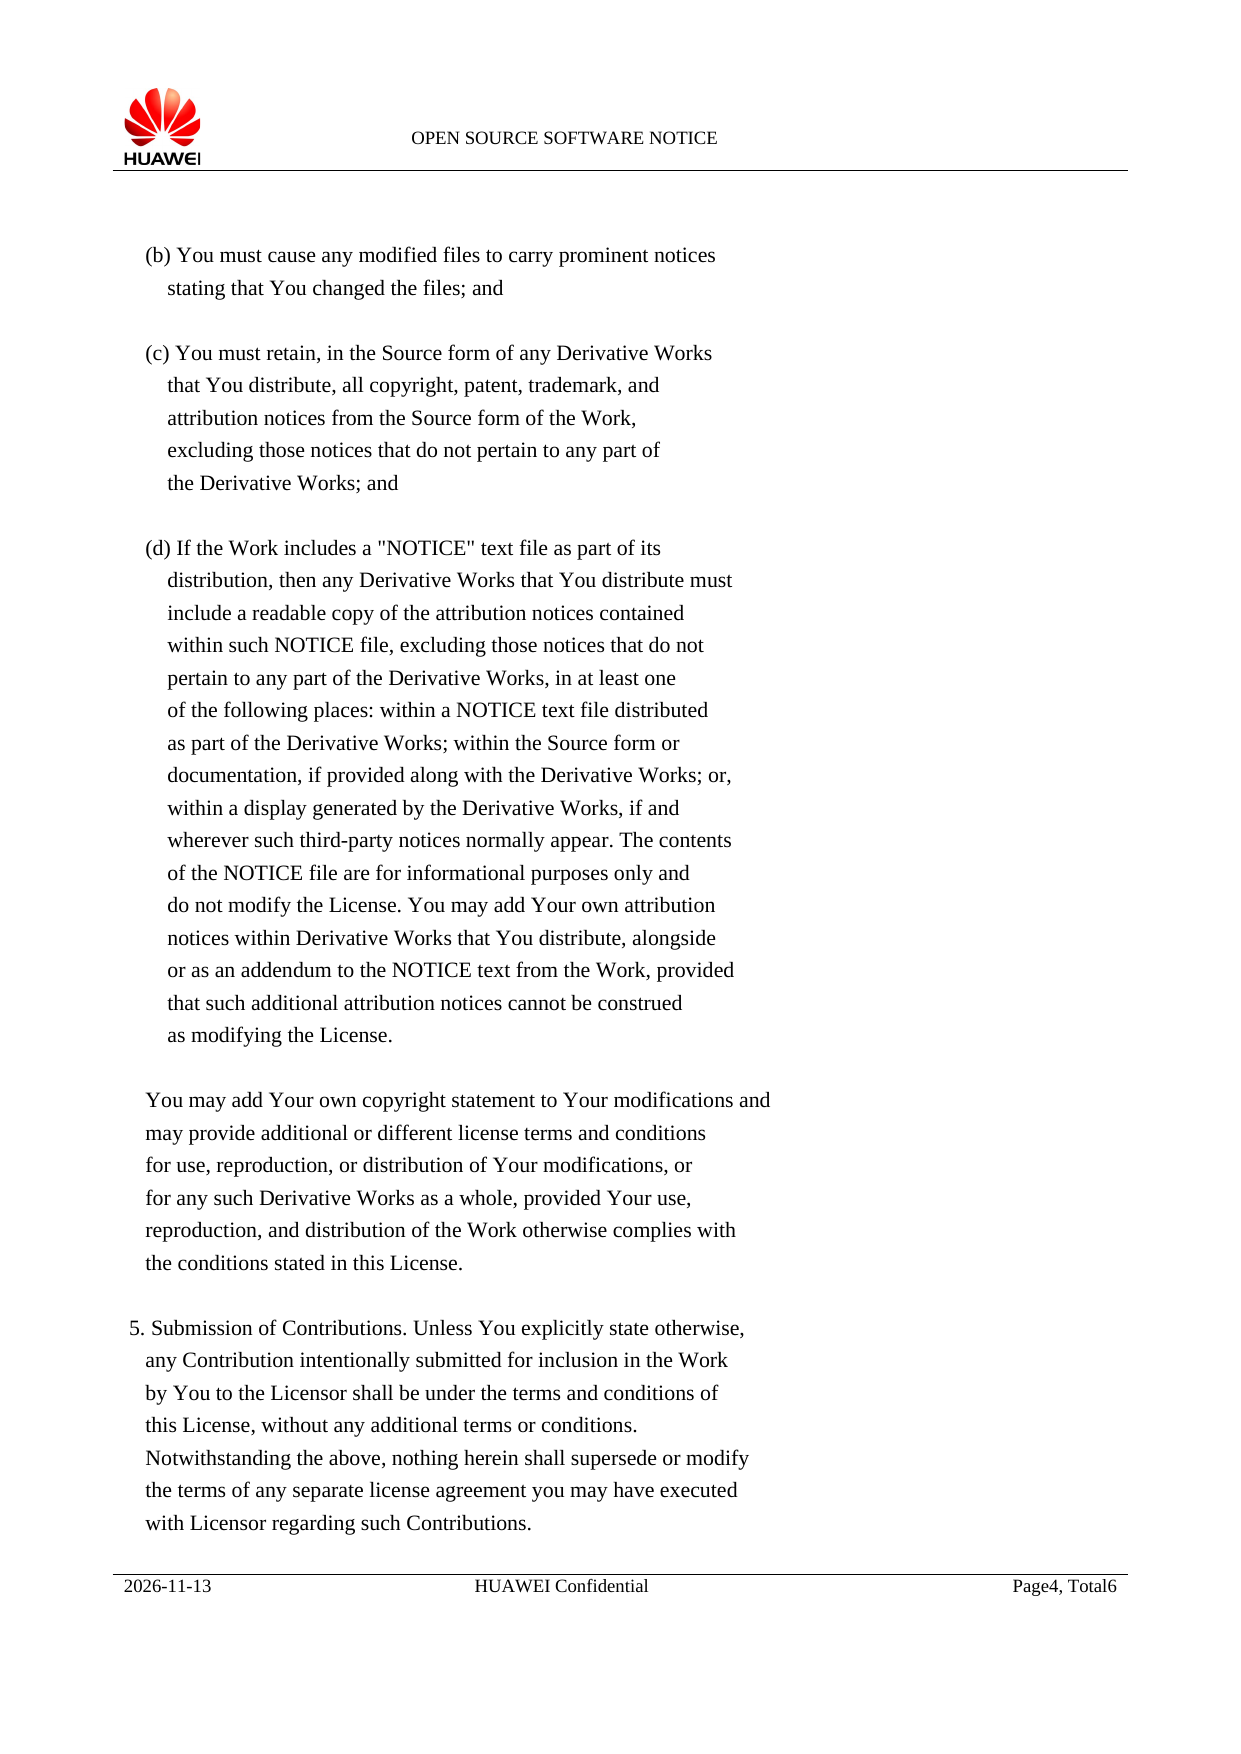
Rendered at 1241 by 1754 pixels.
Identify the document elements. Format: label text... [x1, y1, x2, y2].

picture [124, 88, 201, 165]
